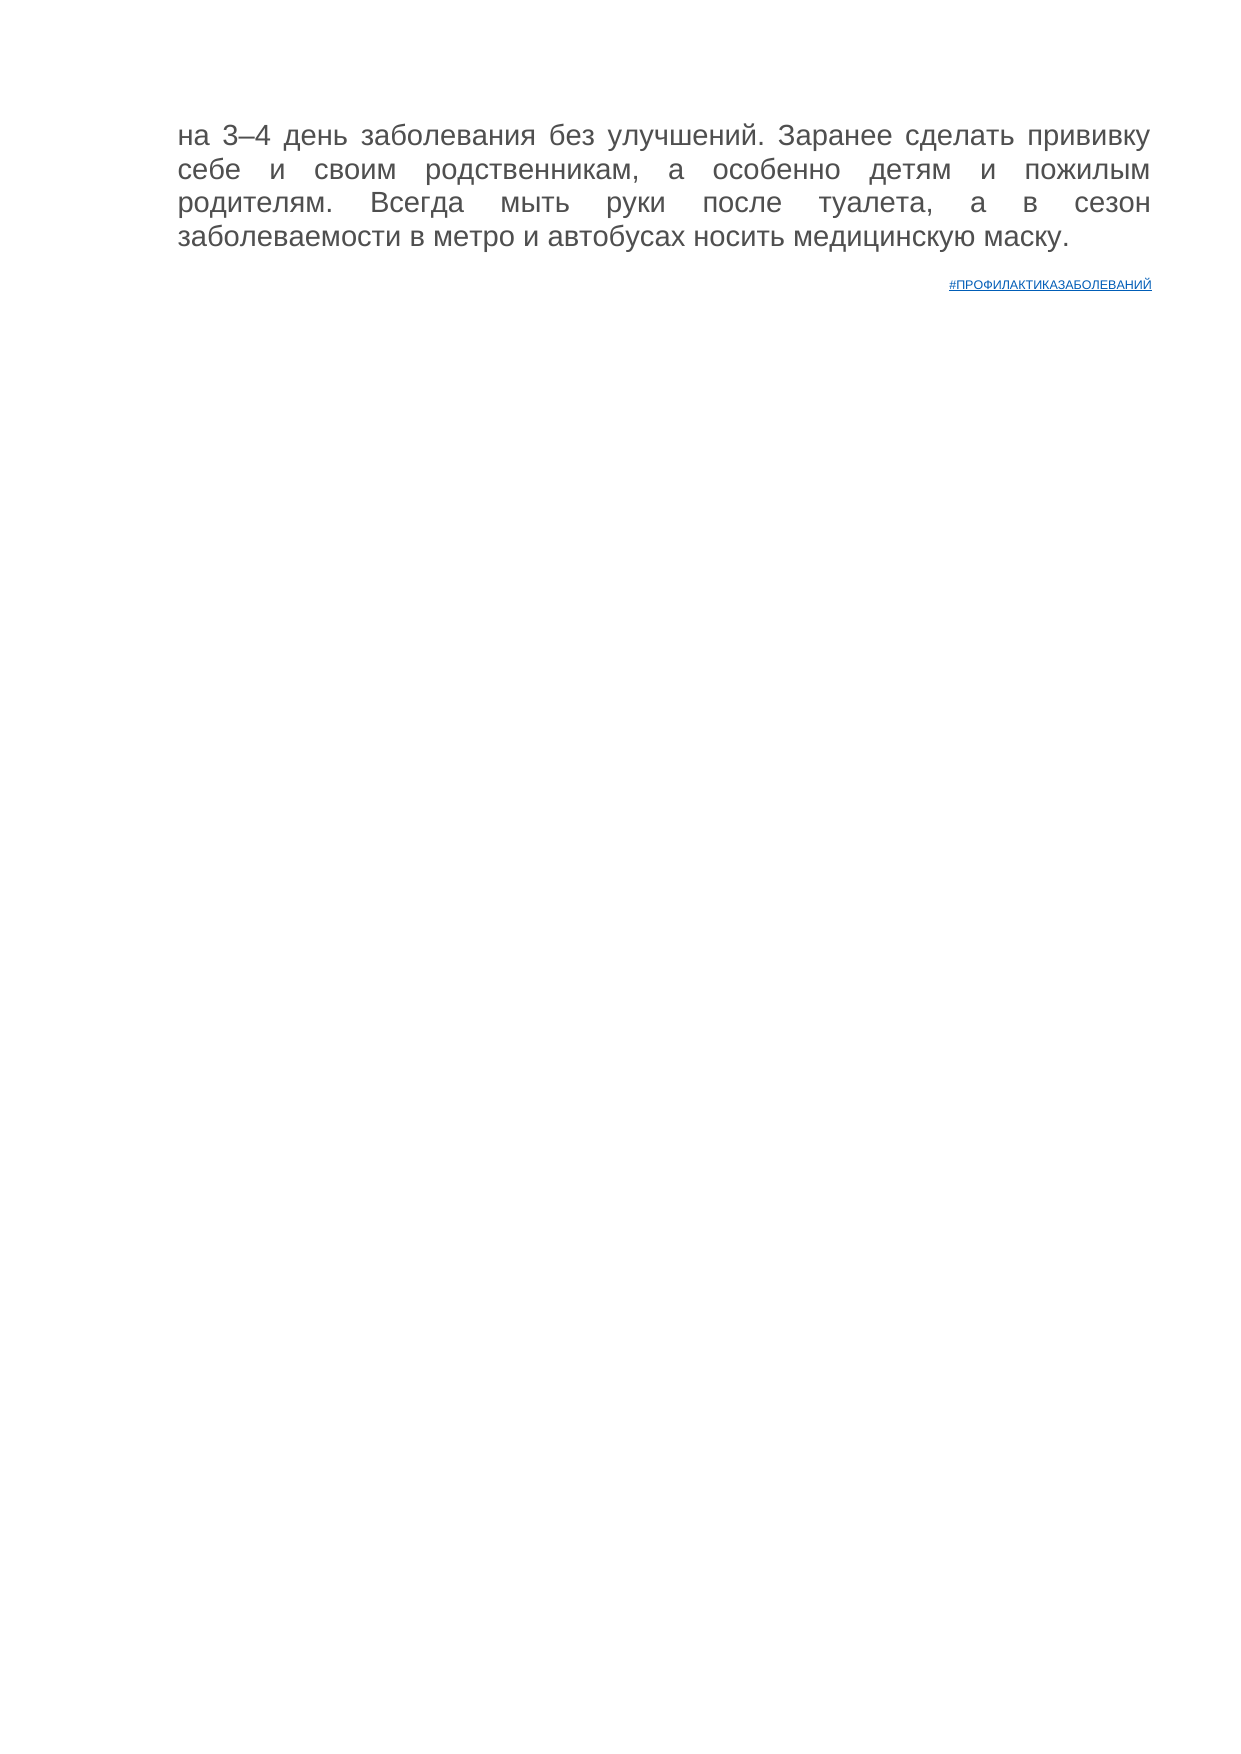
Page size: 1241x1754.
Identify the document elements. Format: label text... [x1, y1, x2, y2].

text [177, 118, 1152, 252]
text #ПРОФИЛАКТИКАЗАБОЛЕВАНИЙ [177, 277, 1152, 292]
